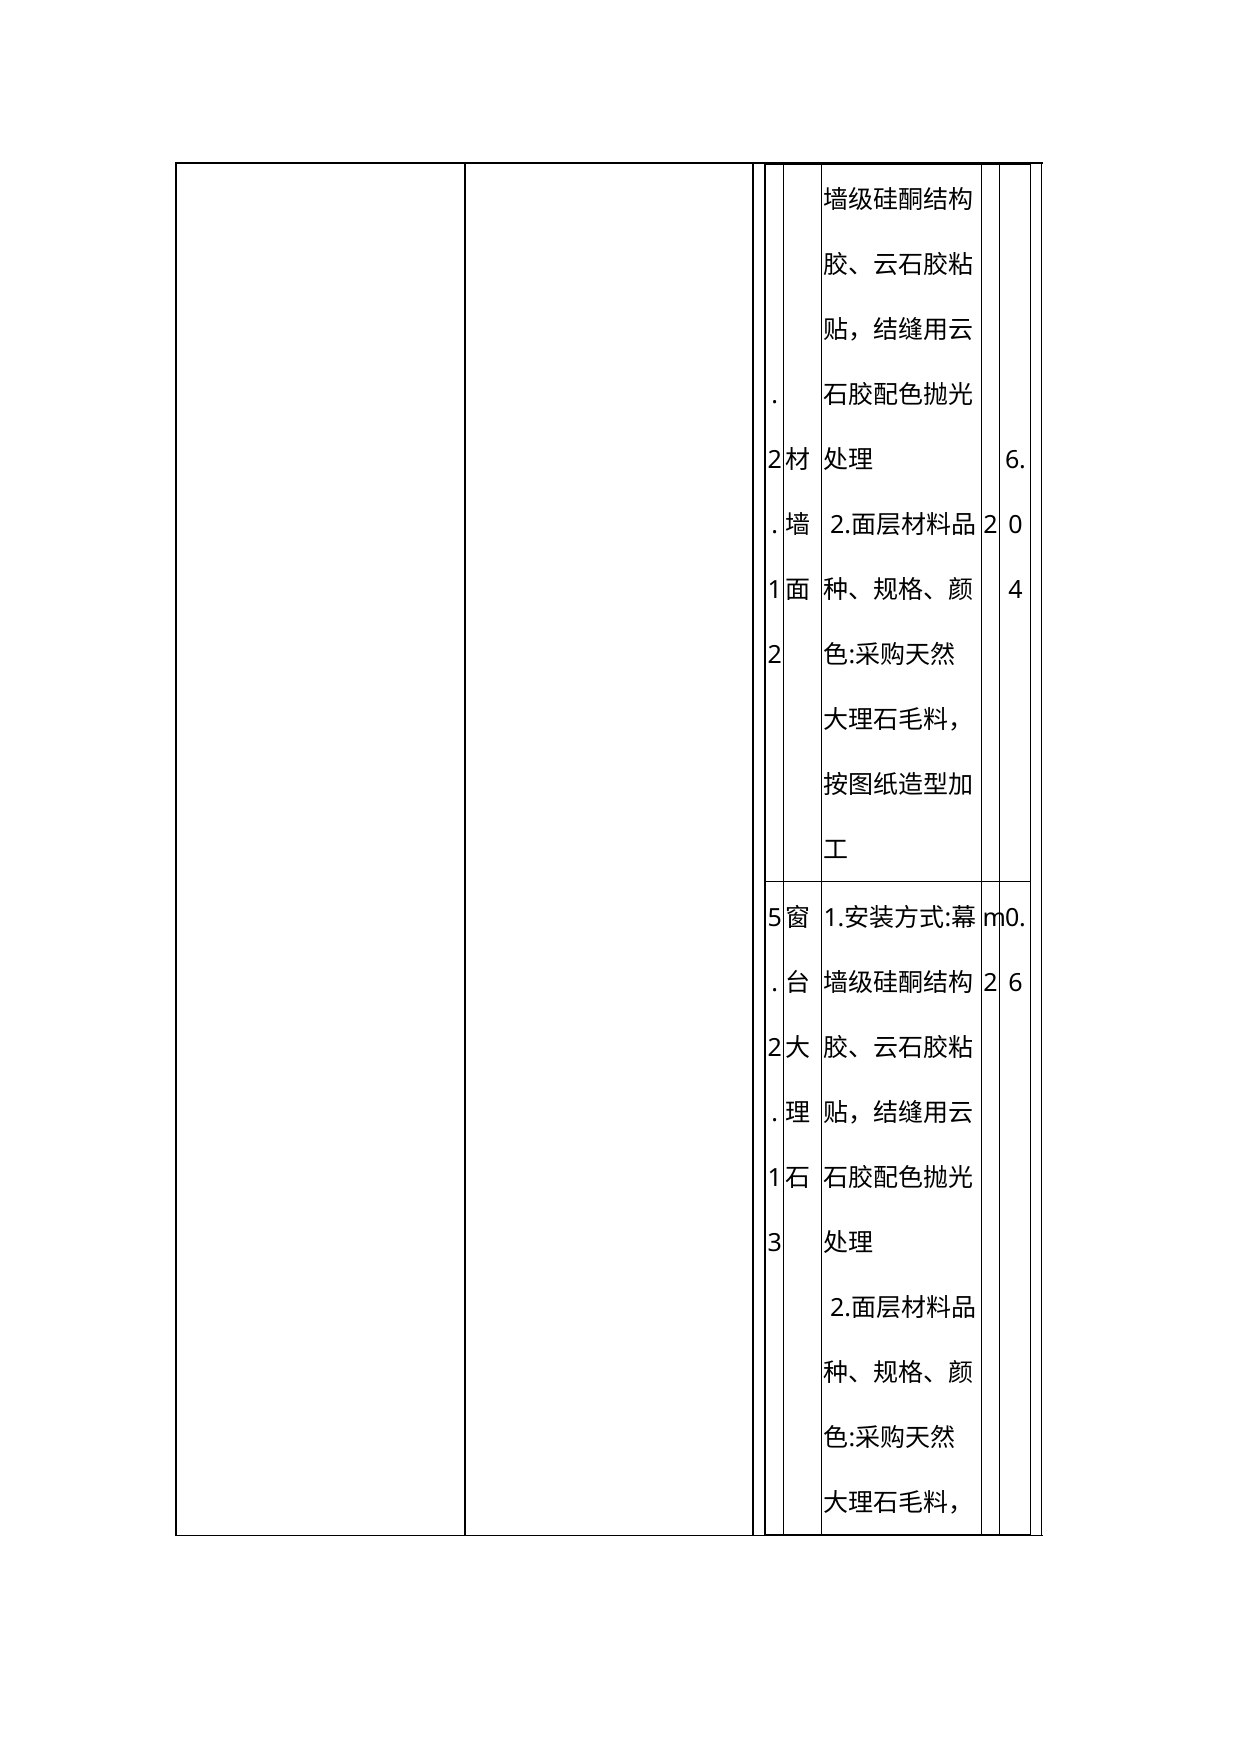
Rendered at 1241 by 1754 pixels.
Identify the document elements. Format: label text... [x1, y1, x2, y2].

table_cell [982, 882, 999, 1534]
table_cell [1000, 165, 1030, 881]
table_cell [784, 882, 821, 1534]
table_cell [982, 165, 999, 881]
table_cell [1000, 882, 1030, 1534]
table_cell [784, 165, 821, 881]
table_cell [466, 164, 752, 1535]
table_cell [822, 882, 981, 1534]
table_cell [766, 165, 783, 881]
table_cell [766, 882, 783, 1534]
table_cell [754, 164, 764, 1535]
table_cell [1031, 164, 1041, 1535]
table_cell [822, 165, 981, 881]
table_cell 1 [177, 164, 464, 1535]
